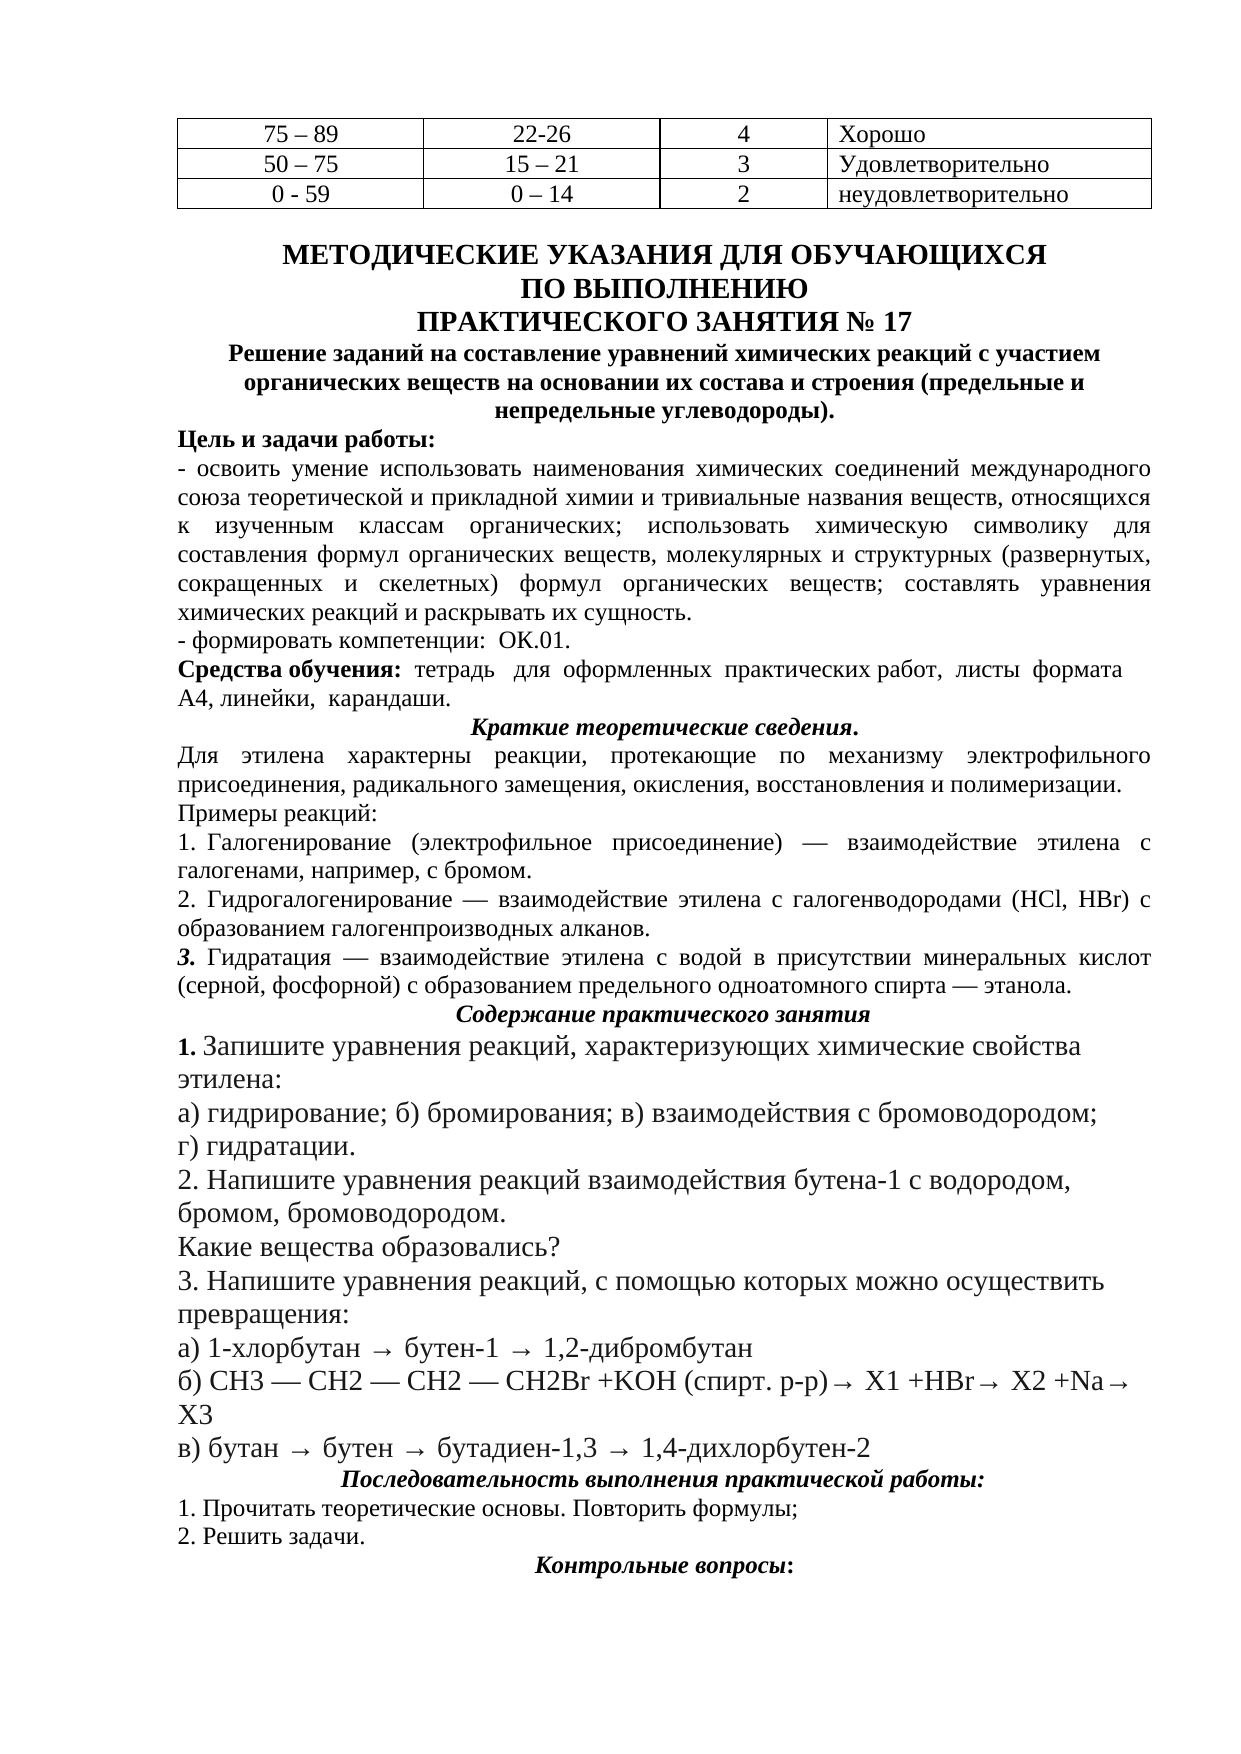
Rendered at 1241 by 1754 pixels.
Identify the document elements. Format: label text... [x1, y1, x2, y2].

text - формировать компетенции: ОК.01. [177, 625, 1152, 654]
text Средства обучения: тетрадь для оформленных практических работ, листы формата А4, линейки, карандаши. [177, 654, 1152, 712]
text Для этилена характерны реакции, протекающие по механизму электрофильного присоединения, радикального замещения, окисления, восстановления и полимеризации. [177, 740, 1152, 798]
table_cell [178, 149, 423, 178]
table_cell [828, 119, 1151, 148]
text Содержание практического занятия [177, 999, 1152, 1028]
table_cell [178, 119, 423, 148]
list Гидрогалогенирование — взаимодействие этилена с галогенводородами (HCl, HBr) с образованием галогенпроизводных алканов. [177, 884, 1152, 942]
text Примеры реакций: [177, 798, 1152, 827]
text 2. Напишите уравнения реакций взаимодействия бутена-1 с водородом, бромом, бромоводородом. [177, 1162, 1152, 1229]
list Галогенирование (электрофильное присоединение) — взаимодействие этилена с галогенами, например, с бромом. [177, 827, 1152, 884]
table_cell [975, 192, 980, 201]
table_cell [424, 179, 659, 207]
text Какие вещества образовались? [177, 1229, 1152, 1263]
text ПО ВЫПОЛНЕНИЮ [177, 271, 1152, 304]
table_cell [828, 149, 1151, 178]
text 3. Напишите уравнения реакций, с помощью которых можно осуществить превращения: [177, 1263, 1152, 1330]
text Последовательность выполнения практической работы: [177, 1464, 1152, 1493]
text Краткие теоретические сведения. [177, 712, 1152, 740]
text 2. Решить задачи. [177, 1521, 1152, 1550]
text Решение заданий на составление уравнений химических реакций с участием органических веществ на основании их состава и строения (предельные и непредельные углеводороды). [177, 338, 1152, 424]
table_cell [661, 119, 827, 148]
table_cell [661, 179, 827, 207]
text г) гидратации. [177, 1128, 1152, 1162]
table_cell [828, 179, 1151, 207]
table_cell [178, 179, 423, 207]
text - освоить умение использовать наименования химических соединений международного союза теоретической и прикладной химии и тривиальные названия веществ, относящихся к изученным классам органических; использовать химическую символику для составления формул органических веществ, молекулярных и структурных (развернутых, сокращенных и скелетных) формул органических веществ; составлять уравнения химических реакций и раскрывать их сущность. [177, 453, 1152, 625]
text МЕТОДИЧЕСКИЕ УКАЗАНИЯ ДЛЯ ОБУЧАЮЩИХСЯ [177, 237, 1152, 271]
text 1. Запишите уравнения реакций, характеризующих химические свойства этилена: [177, 1028, 1152, 1095]
text в) бутан → бутен → бутадиен-1,3 → 1,4-дихлорбутен-2 [177, 1430, 1152, 1464]
text ПРАКТИЧЕСКОГО ЗАНЯТИЯ № 17 [177, 304, 1152, 338]
text Контрольные вопросы: [177, 1550, 1152, 1579]
text 1. Прочитать теоретические основы. Повторить формулы; [177, 1493, 1152, 1521]
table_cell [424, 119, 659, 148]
list Гидратация — взаимодействие этилена с водой в присутствии минеральных кислот (серной, фосфорной) с образованием предельного одноатомного спирта — этанола. [177, 942, 1152, 999]
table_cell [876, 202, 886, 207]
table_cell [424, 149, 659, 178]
text а) гидрирование; б) бромирования; в) взаимодействия с бромоводородом; [177, 1095, 1152, 1128]
text а) 1-хлорбутан → бутен-1 → 1,2-дибромбутан [177, 1330, 1152, 1363]
text б) СН3 — СН2 — СН2 — СН2Вr +KOH (спирт. р-р)→ Х1 +HBr→ Х2 +Na→ Х3 [177, 1363, 1152, 1430]
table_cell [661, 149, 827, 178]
text Цель и задачи работы: [177, 424, 1152, 453]
